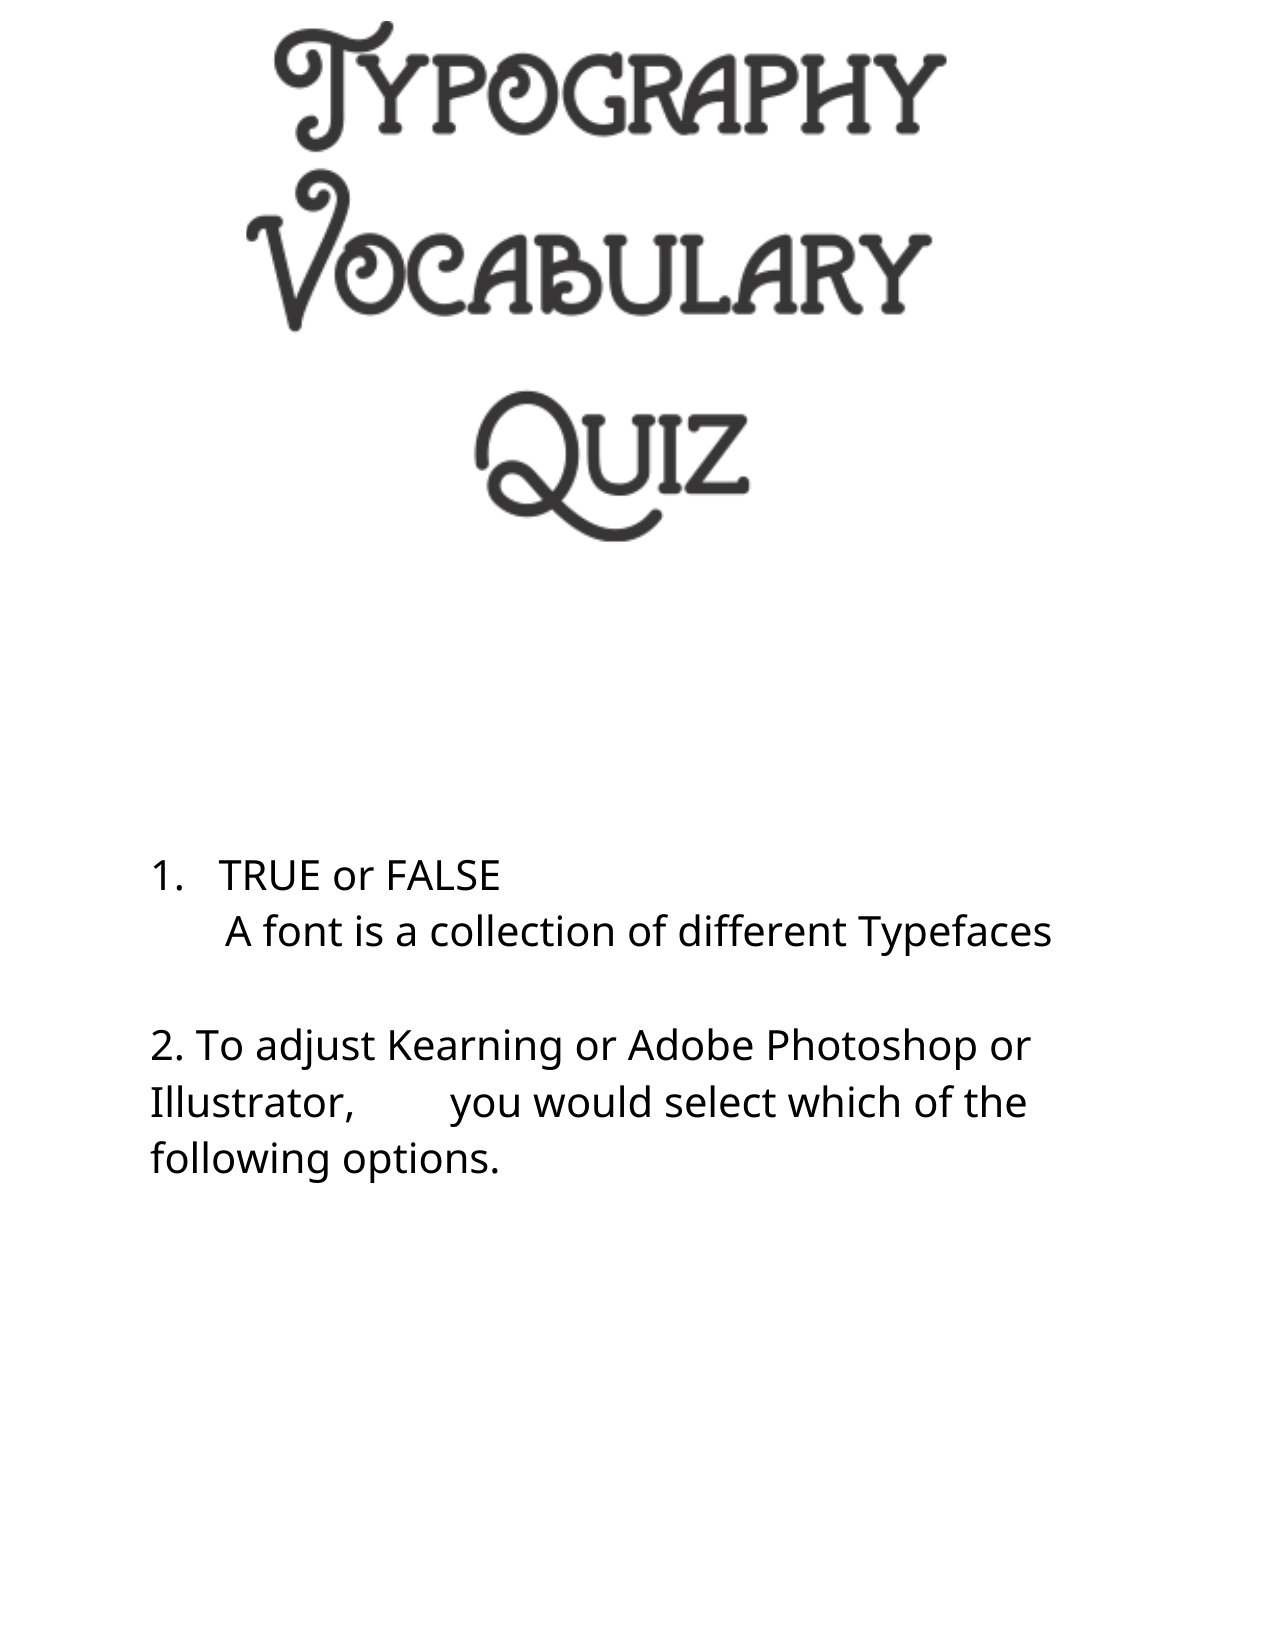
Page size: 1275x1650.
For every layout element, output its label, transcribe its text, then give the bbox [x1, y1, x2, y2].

list TRUE or FALSE [150, 845, 1125, 902]
text 2. To adjust Kearning or Adobe Photoshop or Illustrator, you would select which of the following options. [150, 1016, 1125, 1186]
picture [246, 21, 949, 544]
text A font is a collection of different Typefaces [150, 902, 1125, 959]
